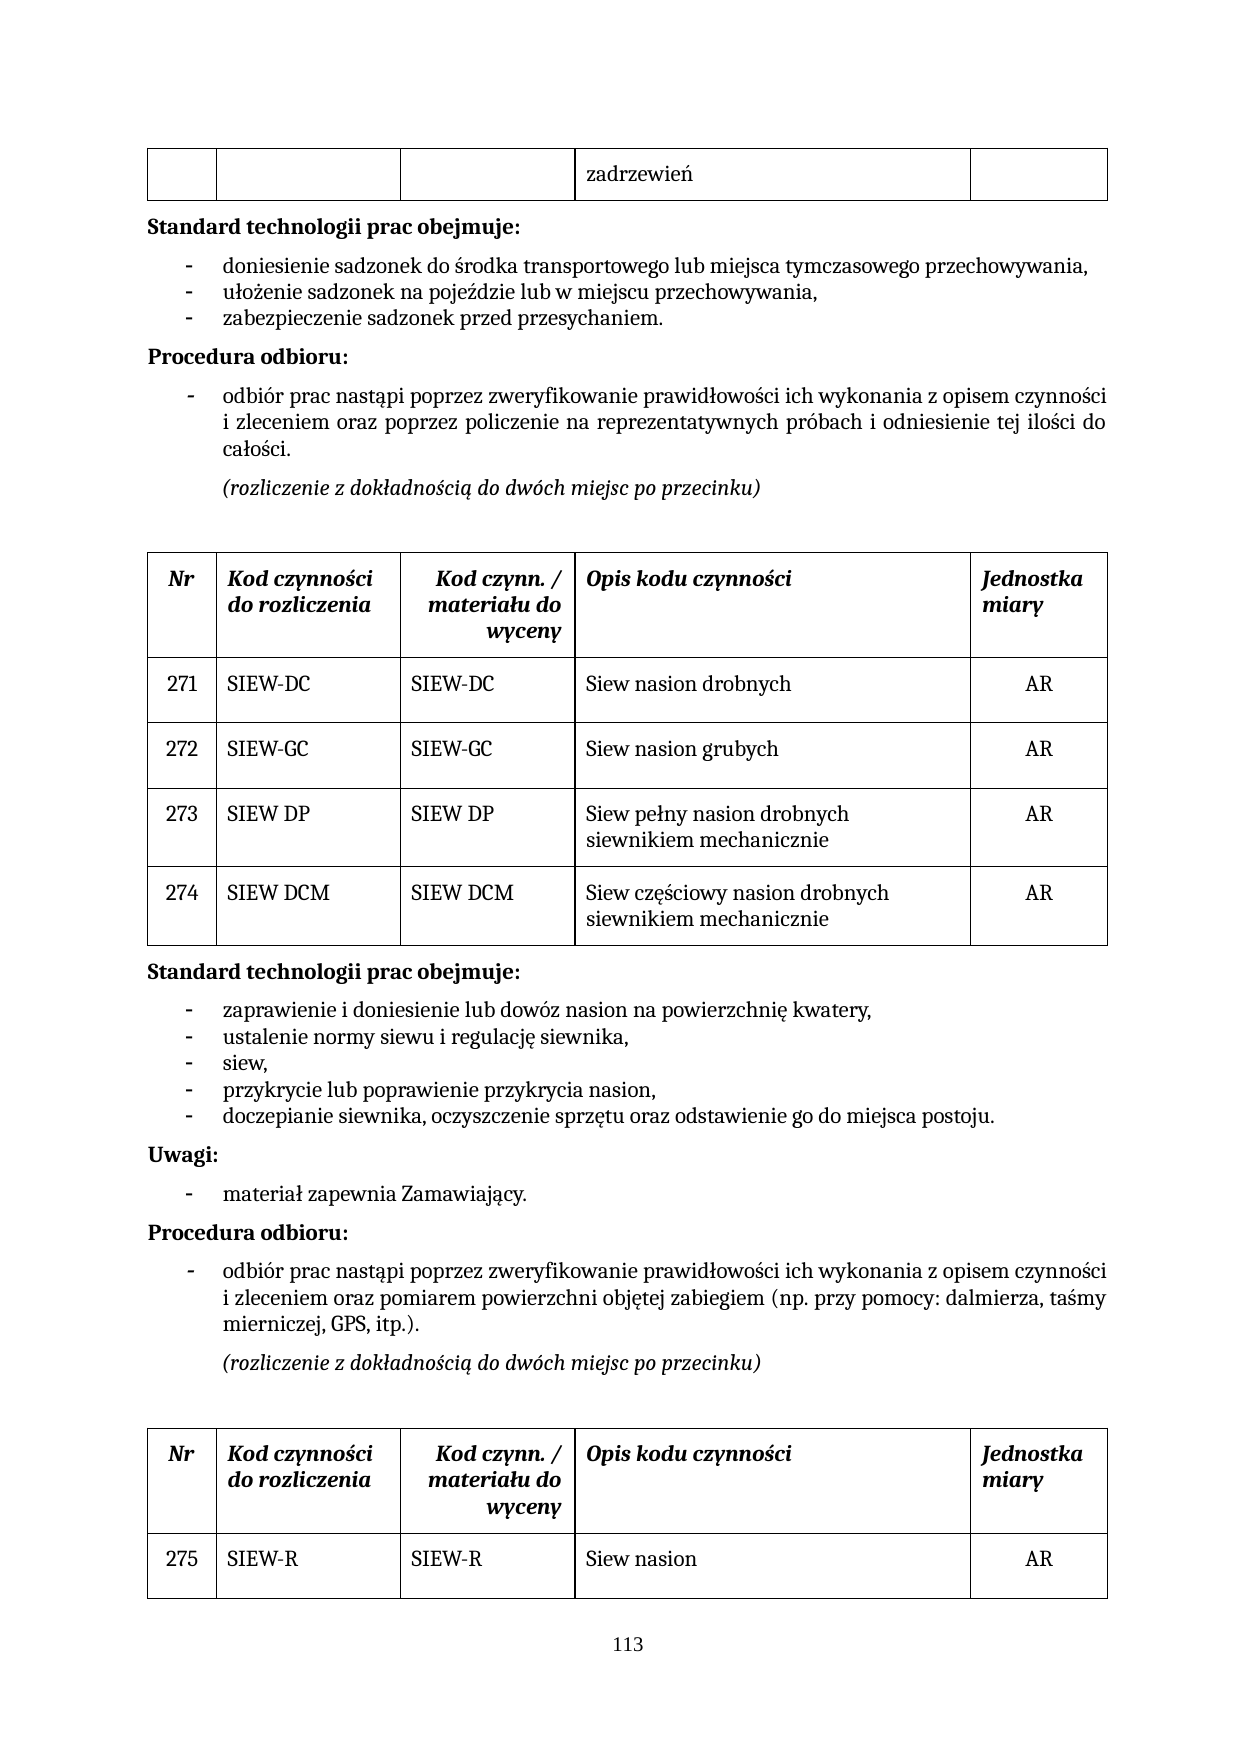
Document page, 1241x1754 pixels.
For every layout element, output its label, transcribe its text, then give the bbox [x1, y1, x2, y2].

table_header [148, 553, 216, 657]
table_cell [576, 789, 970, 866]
text (rozliczenie z dokładnością do dwóch miejsc po przecinku) [148, 1350, 1107, 1376]
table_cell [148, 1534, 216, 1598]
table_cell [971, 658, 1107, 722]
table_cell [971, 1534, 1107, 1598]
text (rozliczenie z dokładnością do dwóch miejsc po przecinku) [148, 474, 1107, 501]
text Procedura odbioru: [148, 1219, 1107, 1246]
list doniesienie sadzonek do środka transportowego lub miejsca tymczasowego przechowywania, [185, 252, 1107, 279]
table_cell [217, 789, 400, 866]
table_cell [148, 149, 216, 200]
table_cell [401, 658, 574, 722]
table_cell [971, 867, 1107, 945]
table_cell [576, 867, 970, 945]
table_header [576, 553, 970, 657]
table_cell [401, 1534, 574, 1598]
list odbiór prac nastąpi poprzez zweryfikowanie prawidłowości ich wykonania z opisem czynności i zleceniem oraz pomiarem powierzchni objętej zabiegiem (np. przy pomocy: dalmierza, taśmy mierniczej, GPS, itp.). [185, 1258, 1107, 1337]
list materiał zapewnia Zamawiający. [185, 1180, 1107, 1207]
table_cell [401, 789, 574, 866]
text Standard technologii prac obejmuje: [148, 958, 1107, 985]
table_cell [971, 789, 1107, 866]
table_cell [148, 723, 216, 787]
list siew, [185, 1050, 1107, 1076]
list zaprawienie i doniesienie lub dowóz nasion na powierzchnię kwatery, [185, 997, 1107, 1024]
list ułożenie sadzonek na pojeździe lub w miejscu przechowywania, [185, 279, 1107, 305]
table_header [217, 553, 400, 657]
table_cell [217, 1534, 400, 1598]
text Procedura odbioru: [148, 344, 1107, 370]
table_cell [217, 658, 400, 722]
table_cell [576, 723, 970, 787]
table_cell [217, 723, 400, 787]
text Uwagi: [148, 1142, 1107, 1168]
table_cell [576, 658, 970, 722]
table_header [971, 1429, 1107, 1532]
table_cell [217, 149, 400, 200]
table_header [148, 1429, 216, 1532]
list przykrycie lub poprawienie przykrycia nasion, [185, 1076, 1107, 1103]
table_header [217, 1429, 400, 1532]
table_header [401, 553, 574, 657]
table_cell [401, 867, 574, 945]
list doczepianie siewnika, oczyszczenie sprzętu oraz odstawienie go do miejsca postoju. [185, 1103, 1107, 1129]
list zabezpieczenie sadzonek przed przesychaniem. [185, 305, 1107, 331]
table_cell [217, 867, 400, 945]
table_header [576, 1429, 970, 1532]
list ustalenie normy siewu i regulację siewnika, [185, 1024, 1107, 1050]
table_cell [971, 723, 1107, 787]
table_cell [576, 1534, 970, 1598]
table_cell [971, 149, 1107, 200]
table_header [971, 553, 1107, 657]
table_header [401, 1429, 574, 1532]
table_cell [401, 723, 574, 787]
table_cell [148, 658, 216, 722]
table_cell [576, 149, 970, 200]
text Standard technologii prac obejmuje: [148, 213, 1107, 240]
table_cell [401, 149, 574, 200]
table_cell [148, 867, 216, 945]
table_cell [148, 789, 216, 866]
list odbiór prac nastąpi poprzez zweryfikowanie prawidłowości ich wykonania z opisem czynności i zleceniem oraz poprzez policzenie na reprezentatywnych próbach i odniesienie tej ilości do całości. [185, 383, 1107, 462]
